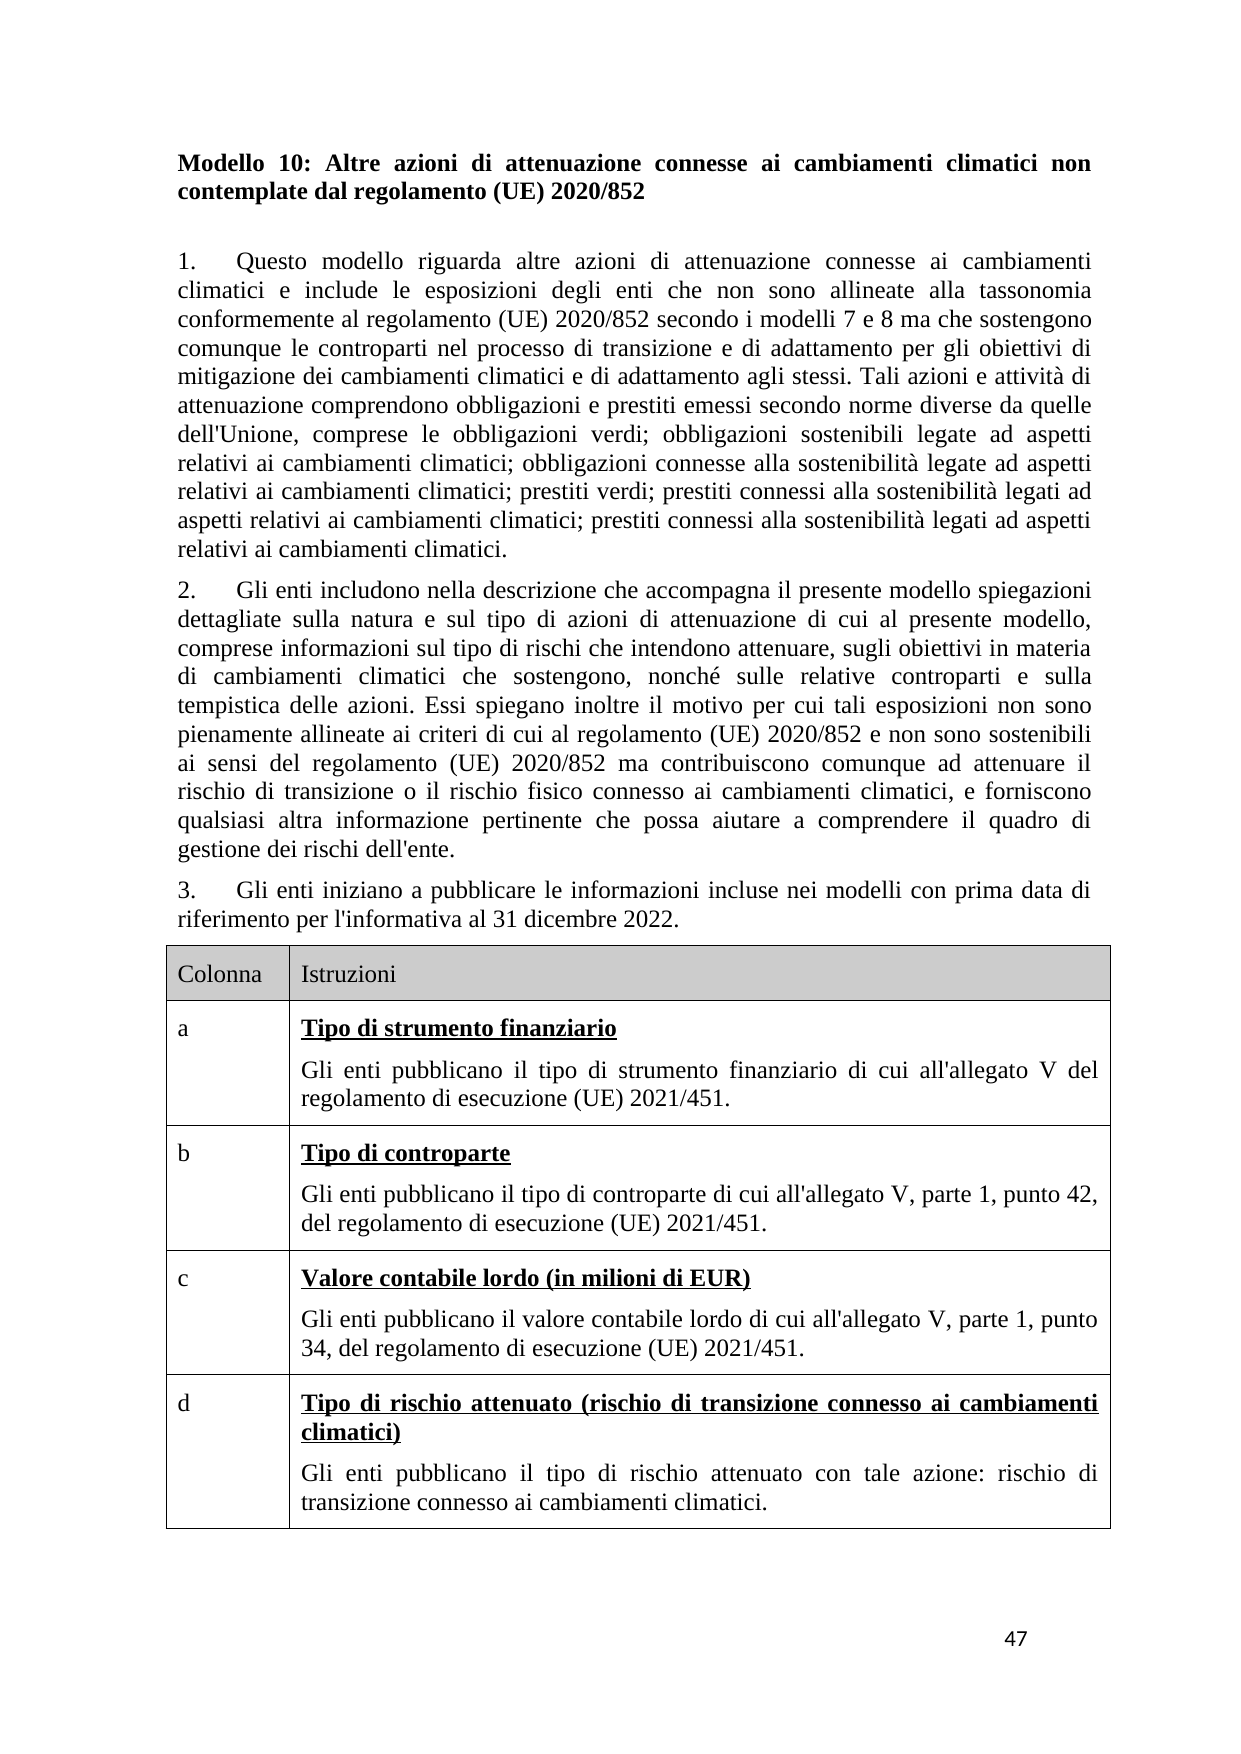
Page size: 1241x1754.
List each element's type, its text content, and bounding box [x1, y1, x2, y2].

table_cell Valore contabile lordo (in milioni di EUR) Gli enti pubblicano il valore contabile lordo di cui all'allegato V, parte 1, punto 34, del regolamento di esecuzione (UE) 2021/451. [290, 1251, 1110, 1374]
text Modello 10: Altre azioni di attenuazione connesse ai cambiamenti climatici non contemplate dal regolamento (UE) 2020/852 [177, 148, 1092, 205]
table_cell b [167, 1126, 289, 1249]
table_cell Tipo di strumento finanziario Gli enti pubblicano il tipo di strumento finanziario di cui all'allegato V del regolamento di esecuzione (UE) 2021/451. [290, 1001, 1110, 1125]
table_header Istruzioni [290, 946, 1110, 1000]
list Questo modello riguarda altre azioni di attenuazione connesse ai cambiamenti climatici e include le esposizioni degli enti che non sono allineate alla tassonomia conformemente al regolamento (UE) 2020/852 secondo i modelli 7 e 8 ma che sostengono comunque le controparti nel processo di transizione e di adattamento per gli obiettivi di mitigazione dei cambiamenti climatici e di adattamento agli stessi. Tali azioni e attività di attenuazione comprendono obbligazioni e prestiti emessi secondo norme diverse da quelle dell'Unione, comprese le obbligazioni verdi; obbligazioni sostenibili legate ad aspetti relativi ai cambiamenti climatici; obbligazioni connesse alla sostenibilità legate ad aspetti relativi ai cambiamenti climatici; prestiti verdi; prestiti connessi alla sostenibilità legati ad aspetti relativi ai cambiamenti climatici; prestiti connessi alla sostenibilità legati ad aspetti relativi ai cambiamenti climatici. [177, 246, 1092, 563]
table_cell a [167, 1001, 289, 1125]
table_header Colonna [167, 946, 289, 1000]
table_cell Tipo di controparte Gli enti pubblicano il tipo di controparte di cui all'allegato V, parte 1, punto 42, del regolamento di esecuzione (UE) 2021/451. [290, 1126, 1110, 1249]
list Gli enti iniziano a pubblicare le informazioni incluse nei modelli con prima data di riferimento per l'informativa al 31 dicembre 2022. [177, 875, 1092, 933]
list Gli enti includono nella descrizione che accompagna il presente modello spiegazioni dettagliate sulla natura e sul tipo di azioni di attenuazione di cui al presente modello, comprese informazioni sul tipo di rischi che intendono attenuare, sugli obiettivi in materia di cambiamenti climatici che sostengono, nonché sulle relative controparti e sulla tempistica delle azioni. Essi spiegano inoltre il motivo per cui tali esposizioni non sono pienamente allineate ai criteri di cui al regolamento (UE) 2020/852 e non sono sostenibili ai sensi del regolamento (UE) 2020/852 ma contribuiscono comunque ad attenuare il rischio di transizione o il rischio fisico connesso ai cambiamenti climatici, e forniscono qualsiasi altra informazione pertinente che possa aiutare a comprendere il quadro di gestione dei rischi dell'ente. [177, 575, 1092, 863]
table_cell Tipo di rischio attenuato (rischio di transizione connesso ai cambiamenti climatici) Gli enti pubblicano il tipo di rischio attenuato con tale azione: rischio di transizione connesso ai cambiamenti climatici. [290, 1375, 1110, 1528]
table_cell c [167, 1251, 289, 1374]
table_cell d [167, 1375, 289, 1528]
